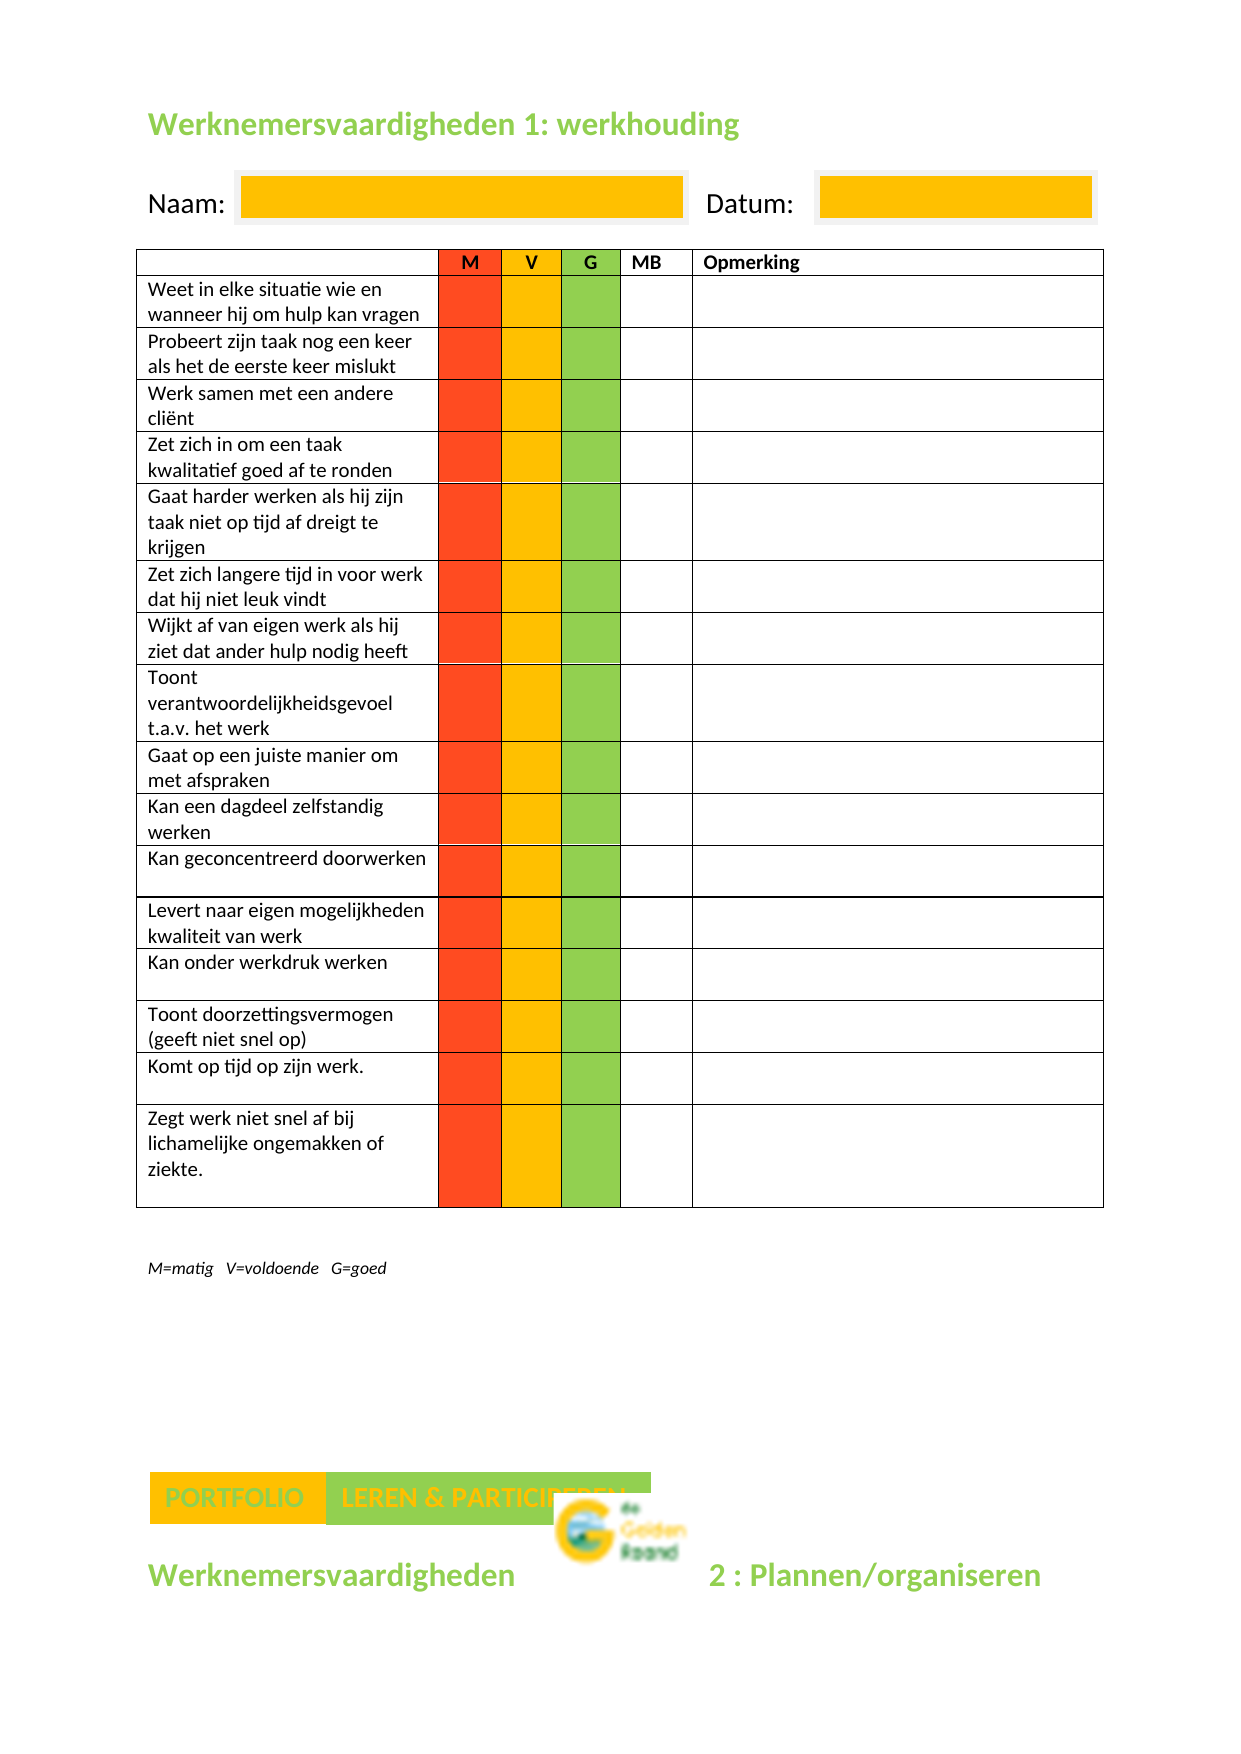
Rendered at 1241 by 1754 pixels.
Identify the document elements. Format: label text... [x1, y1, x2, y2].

table_cell [693, 1105, 1103, 1207]
table_cell [562, 380, 620, 431]
table_cell [502, 794, 561, 844]
table_cell [439, 380, 501, 431]
table_cell [693, 380, 1103, 431]
table_cell Kan onder werkdruk werken [137, 949, 438, 1000]
table_cell Zet zich langere tijd in voor werk dat hij niet leuk vindt [137, 561, 438, 612]
table_cell [562, 276, 620, 327]
table_cell [439, 328, 501, 379]
table_cell [693, 276, 1103, 327]
table_cell [439, 276, 501, 327]
table_cell [621, 1105, 692, 1207]
table_cell [502, 949, 561, 1000]
table_cell [562, 794, 620, 844]
table_cell [439, 1001, 501, 1052]
table_cell [502, 846, 561, 896]
table_cell [693, 898, 1103, 948]
table_cell [562, 665, 620, 741]
table_cell Probeert zijn taak nog een keer als het de eerste keer mislukt [137, 328, 438, 379]
table_cell Toont doorzettingsvermogen (geeft niet snel op) [137, 1001, 438, 1052]
table_cell [562, 846, 620, 896]
text M=matig V=voldoende G=goed [148, 1257, 1093, 1279]
table_cell [562, 561, 620, 612]
table_cell [439, 1053, 501, 1104]
table_cell [502, 613, 561, 663]
text Werknemersvaardigheden 1: werkhouding [148, 103, 1093, 144]
table_cell [693, 432, 1103, 482]
table_cell [439, 432, 501, 482]
table_cell [562, 1001, 620, 1052]
table_cell [439, 949, 501, 1000]
table_cell [693, 1053, 1103, 1104]
table_header [137, 250, 438, 275]
table_cell [621, 742, 692, 793]
table_header MB [621, 250, 692, 275]
table_cell [439, 484, 501, 560]
table_cell [621, 613, 692, 663]
table_cell Komt op tijd op zijn werk. [137, 1053, 438, 1104]
table_header G [562, 250, 620, 275]
table_cell [562, 949, 620, 1000]
table_cell [502, 742, 561, 793]
table_cell [562, 613, 620, 663]
table_cell [621, 561, 692, 612]
table_header Opmerking [693, 250, 1103, 275]
table_cell [439, 846, 501, 896]
table_cell [693, 484, 1103, 560]
table_cell [562, 328, 620, 379]
table_cell [693, 561, 1103, 612]
table_cell [439, 665, 501, 741]
table_cell [502, 1105, 561, 1207]
text Naam: Datum: [689, 185, 814, 221]
table_cell [502, 484, 561, 560]
table_cell Kan geconcentreerd doorwerken [137, 846, 438, 896]
table_cell [621, 432, 692, 482]
table_header V [502, 250, 561, 275]
table_cell [621, 949, 692, 1000]
table_cell [502, 1053, 561, 1104]
table_cell [621, 1053, 692, 1104]
table_cell [562, 432, 620, 482]
table_cell [562, 1053, 620, 1104]
table_cell [693, 613, 1103, 663]
table_cell Werk samen met een andere cliënt [137, 380, 438, 431]
table_cell [693, 846, 1103, 896]
table_cell Kan een dagdeel zelfstandig werken [137, 794, 438, 844]
table_cell [693, 328, 1103, 379]
table_header M [439, 250, 501, 275]
table_cell [502, 432, 561, 482]
table_cell Zet zich in om een taak kwalitatief goed af te ronden [137, 432, 438, 482]
picture [552, 1493, 690, 1575]
table_cell [502, 328, 561, 379]
table_cell Gaat op een juiste manier om met afspraken [137, 742, 438, 793]
table_cell [439, 742, 501, 793]
table_cell [693, 794, 1103, 844]
table_cell [562, 1105, 620, 1207]
table_cell [621, 665, 692, 741]
table_cell [439, 898, 501, 948]
table_cell [621, 1001, 692, 1052]
table_cell [502, 276, 561, 327]
table_cell Gaat harder werken als hij zijn taak niet op tijd af dreigt te krijgen [137, 484, 438, 560]
table_cell [621, 898, 692, 948]
table_cell [693, 1001, 1103, 1052]
table_cell [621, 484, 692, 560]
table_cell [562, 742, 620, 793]
table_cell Weet in elke situatie wie en wanneer hij om hulp kan vragen [137, 276, 438, 327]
table_cell [693, 949, 1103, 1000]
table_cell Wijkt af van eigen werk als hij ziet dat ander hulp nodig heeft [137, 613, 438, 663]
table_cell [502, 665, 561, 741]
table_cell [439, 561, 501, 612]
text Naam: Datum: [148, 185, 234, 221]
table_cell [439, 613, 501, 663]
table_cell [562, 484, 620, 560]
table_cell [562, 898, 620, 948]
table_cell [693, 665, 1103, 741]
table_cell [621, 794, 692, 844]
table_cell [502, 898, 561, 948]
table_cell Levert naar eigen mogelijkheden kwaliteit van werk [137, 898, 438, 948]
table_cell [502, 380, 561, 431]
table_cell [502, 1001, 561, 1052]
table_cell [621, 846, 692, 896]
table_cell Zegt werk niet snel af bij lichamelijke ongemakken of ziekte. [137, 1105, 438, 1207]
table_cell [621, 328, 692, 379]
table_cell [439, 1105, 501, 1207]
table_cell [693, 742, 1103, 793]
text Werknemersvaardigheden 2 : Plannen/organiseren [148, 1554, 1093, 1595]
table_cell [621, 380, 692, 431]
table_cell Toont verantwoordelijkheidsgevoel t.a.v. het werk [137, 665, 438, 741]
table_cell [621, 276, 692, 327]
table_cell [502, 561, 561, 612]
table_cell [439, 794, 501, 844]
